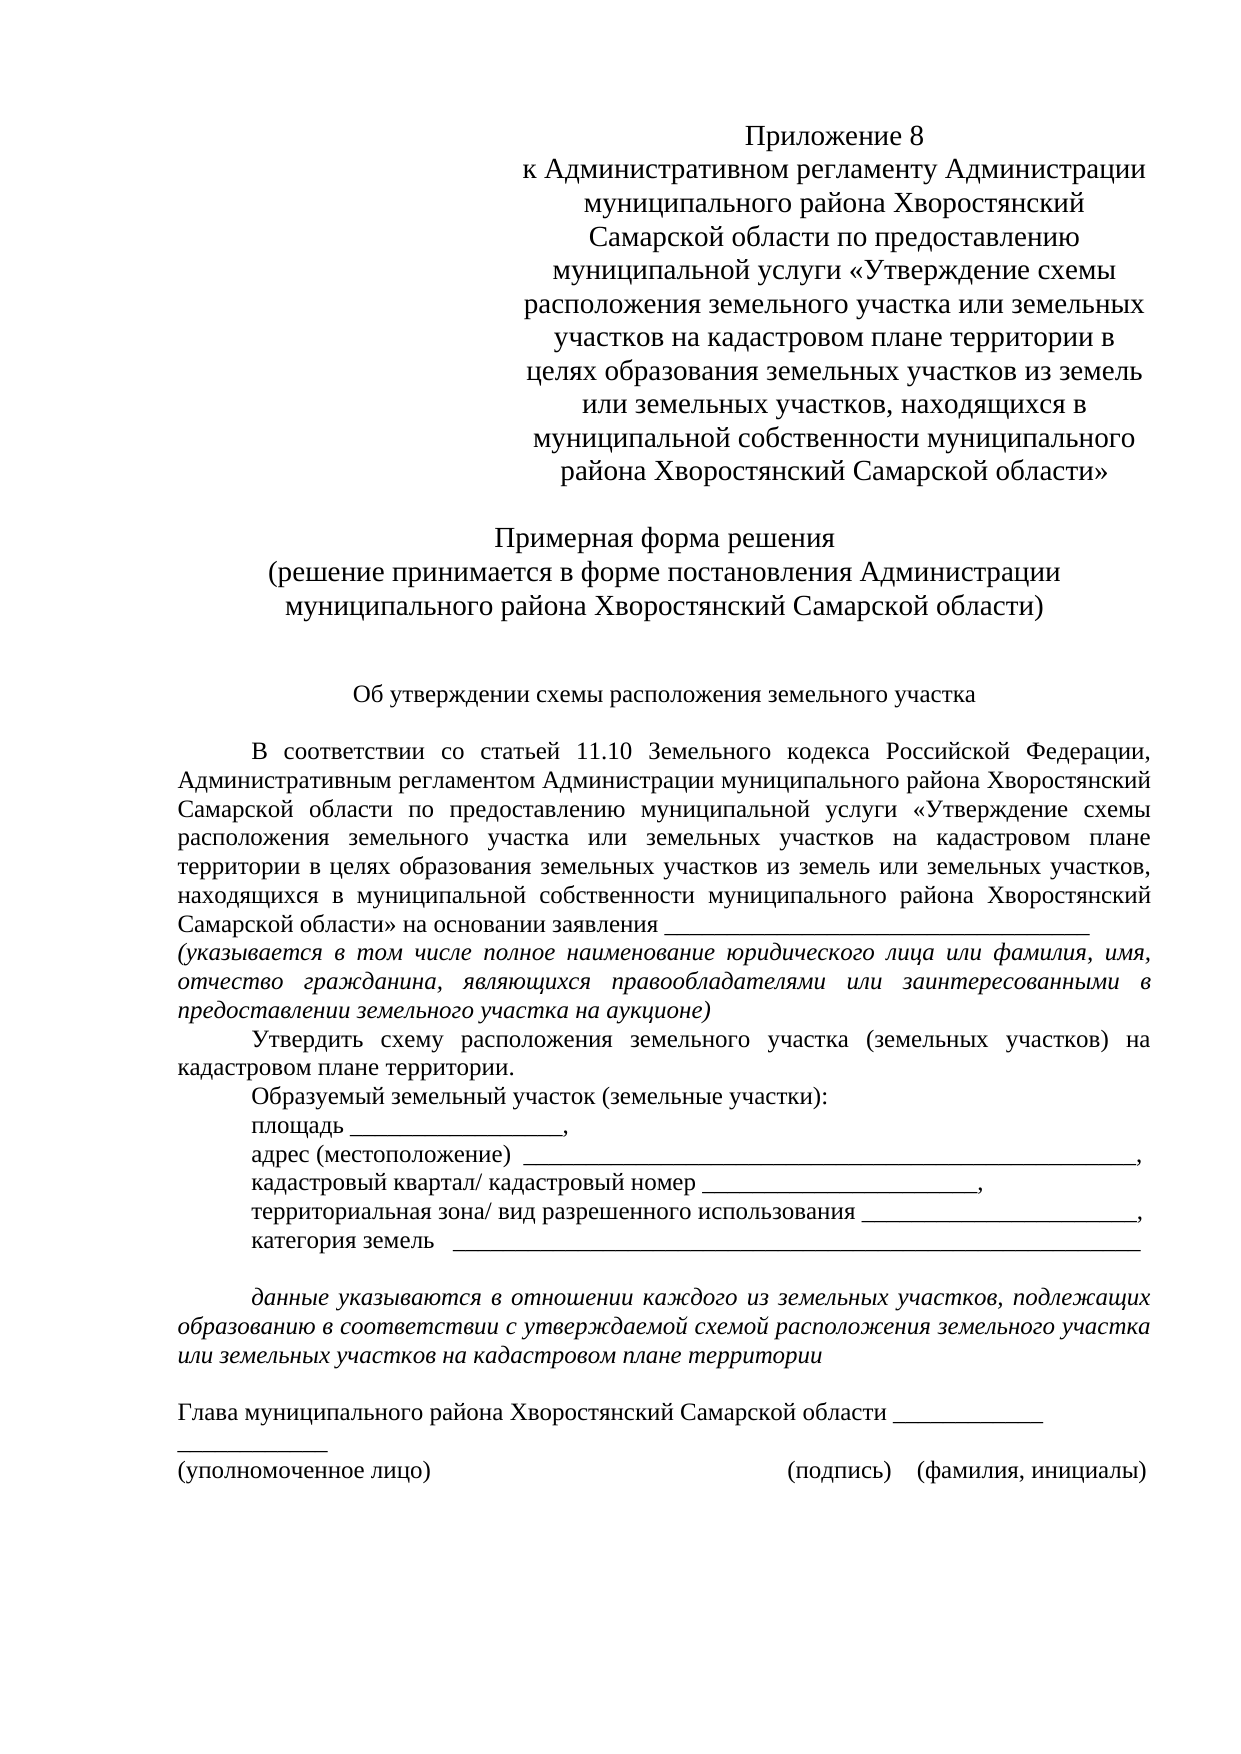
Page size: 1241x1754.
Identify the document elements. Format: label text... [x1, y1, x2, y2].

text Об утверждении схемы расположения земельного участка [177, 679, 1152, 707]
text адрес (местоположение) _________________________________________________, [177, 1139, 1152, 1167]
text Утвердить схему расположения земельного участка (земельных участков) на кадастровом плане территории. [177, 1024, 1152, 1081]
text к Административном регламенту Администрации муниципального района Хворостянский Самарской области по предоставлению муниципальной услуги «Утверждение схемы расположения земельного участка или земельных участков на кадастровом плане территории в целях образования земельных участков из земель или земельных участков, находящихся в муниципальной собственности муниципального района Хворостянский Самарской области» [517, 152, 1152, 487]
text (уполномоченное лицо) (подпись) (фамилия, инициалы) [177, 1455, 1152, 1484]
text Образуемый земельный участок (земельные участки): [177, 1081, 1152, 1110]
text площадь _________________, [177, 1110, 1152, 1139]
text территориальная зона/ вид разрешенного использования ______________________, [177, 1196, 1152, 1225]
text В соответствии со статьей 11.10 Земельного кодекса Российской Федерации, Административным регламентом Администрации муниципального района Хворостянский Самарской области по предоставлению муниципальной услуги «Утверждение схемы расположения земельного участка или земельных участков на кадастровом плане территории в целях образования земельных участков из земель или земельных участков, находящихся в муниципальной собственности муниципального района Хворостянский Самарской области» на основании заявления __________________________________ [177, 736, 1152, 937]
text Глава муниципального района Хворостянский Самарской области ____________ ____________ [177, 1397, 1152, 1455]
text (решение принимается в форме постановления Администрации муниципального района Хворостянский Самарской области) [177, 554, 1152, 621]
text (указывается в том числе полное наименование юридического лица или фамилия, имя, отчество гражданина, являющихся правообладателями или заинтересованными в предоставлении земельного участка на аукционе) [177, 937, 1152, 1024]
text Приложение 8 [517, 118, 1152, 152]
text Примерная форма решения [177, 521, 1152, 554]
text данные указываются в отношении каждого из земельных участков, подлежащих образованию в соответствии с утверждаемой схемой расположения земельного участка или земельных участков на кадастровом плане территории [177, 1282, 1152, 1369]
text кадастровый квартал/ кадастровый номер ______________________, [177, 1167, 1152, 1196]
text категория земель _______________________________________________________ [177, 1225, 1152, 1254]
